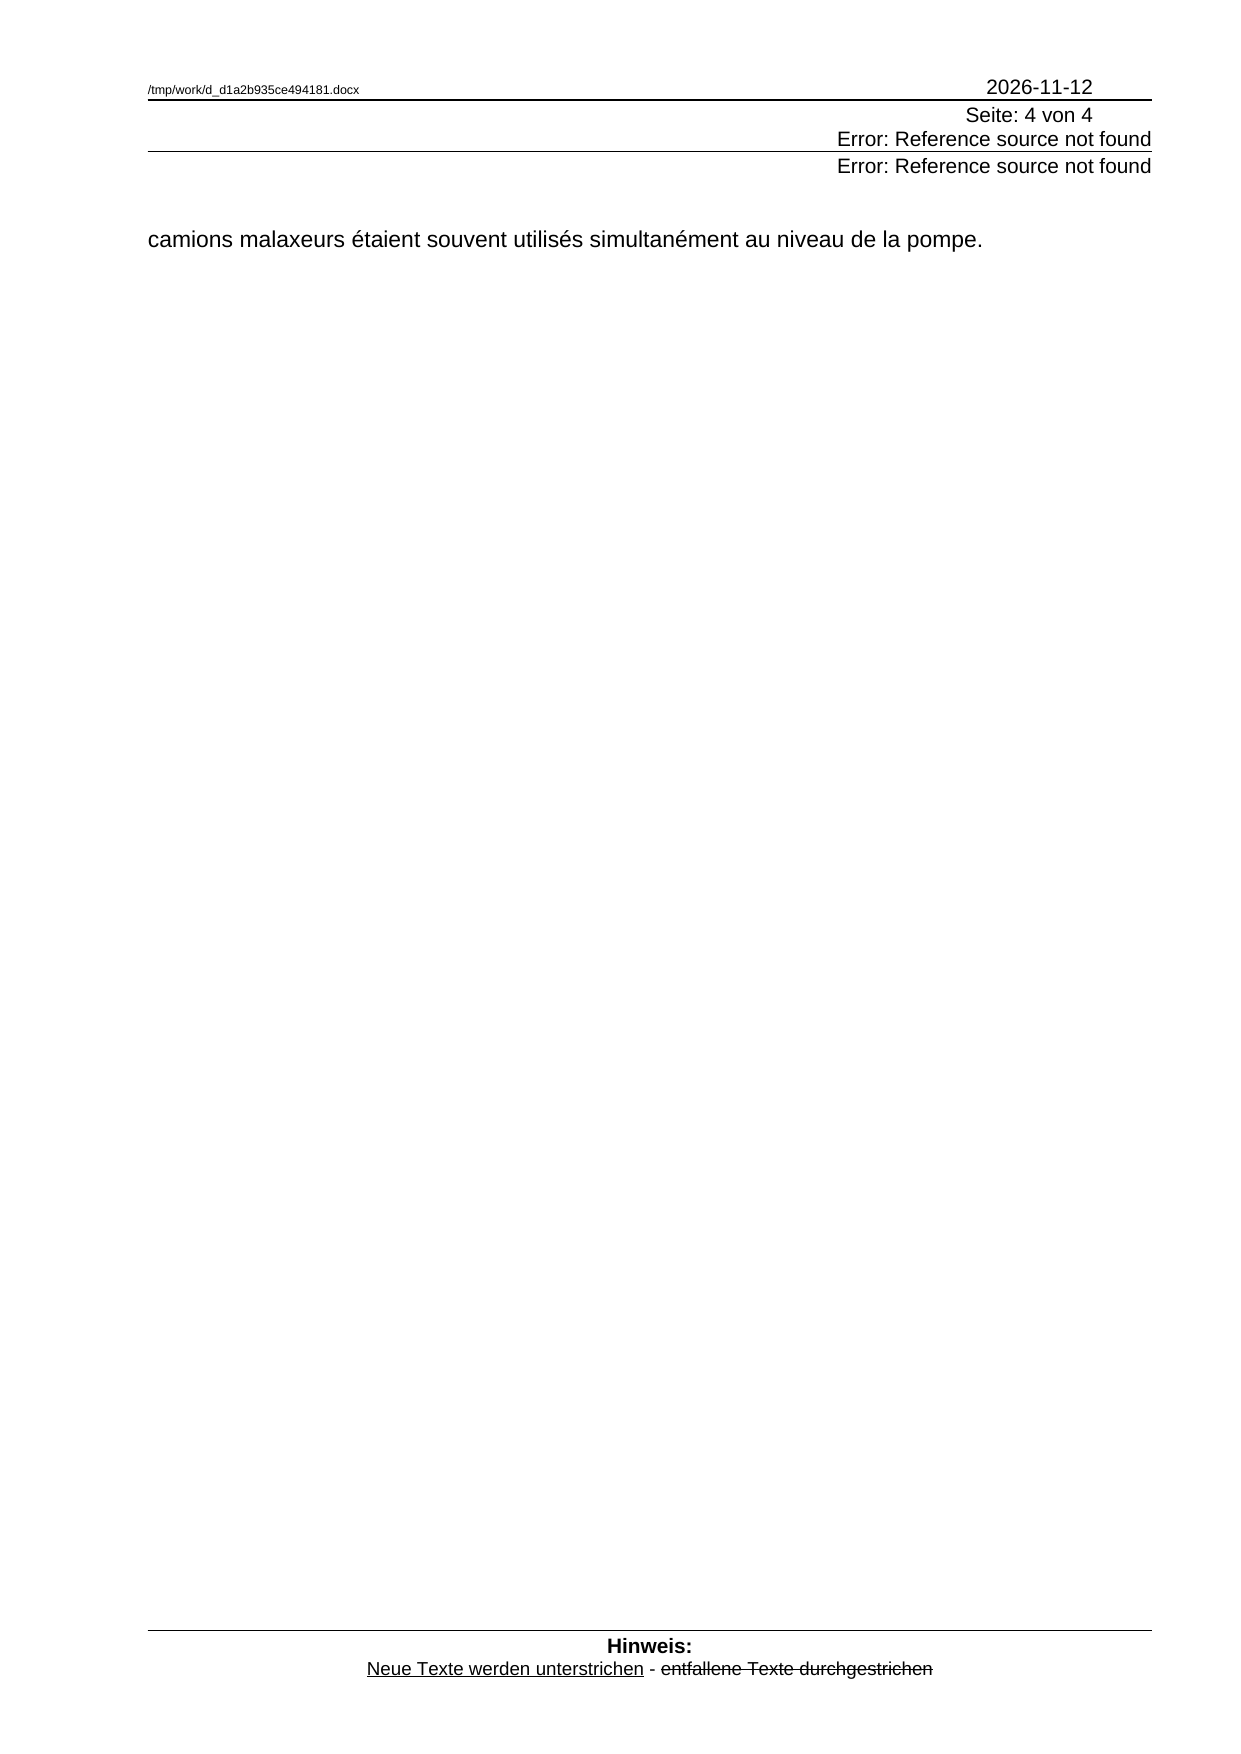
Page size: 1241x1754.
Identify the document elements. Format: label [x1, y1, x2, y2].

text [148, 226, 1152, 252]
